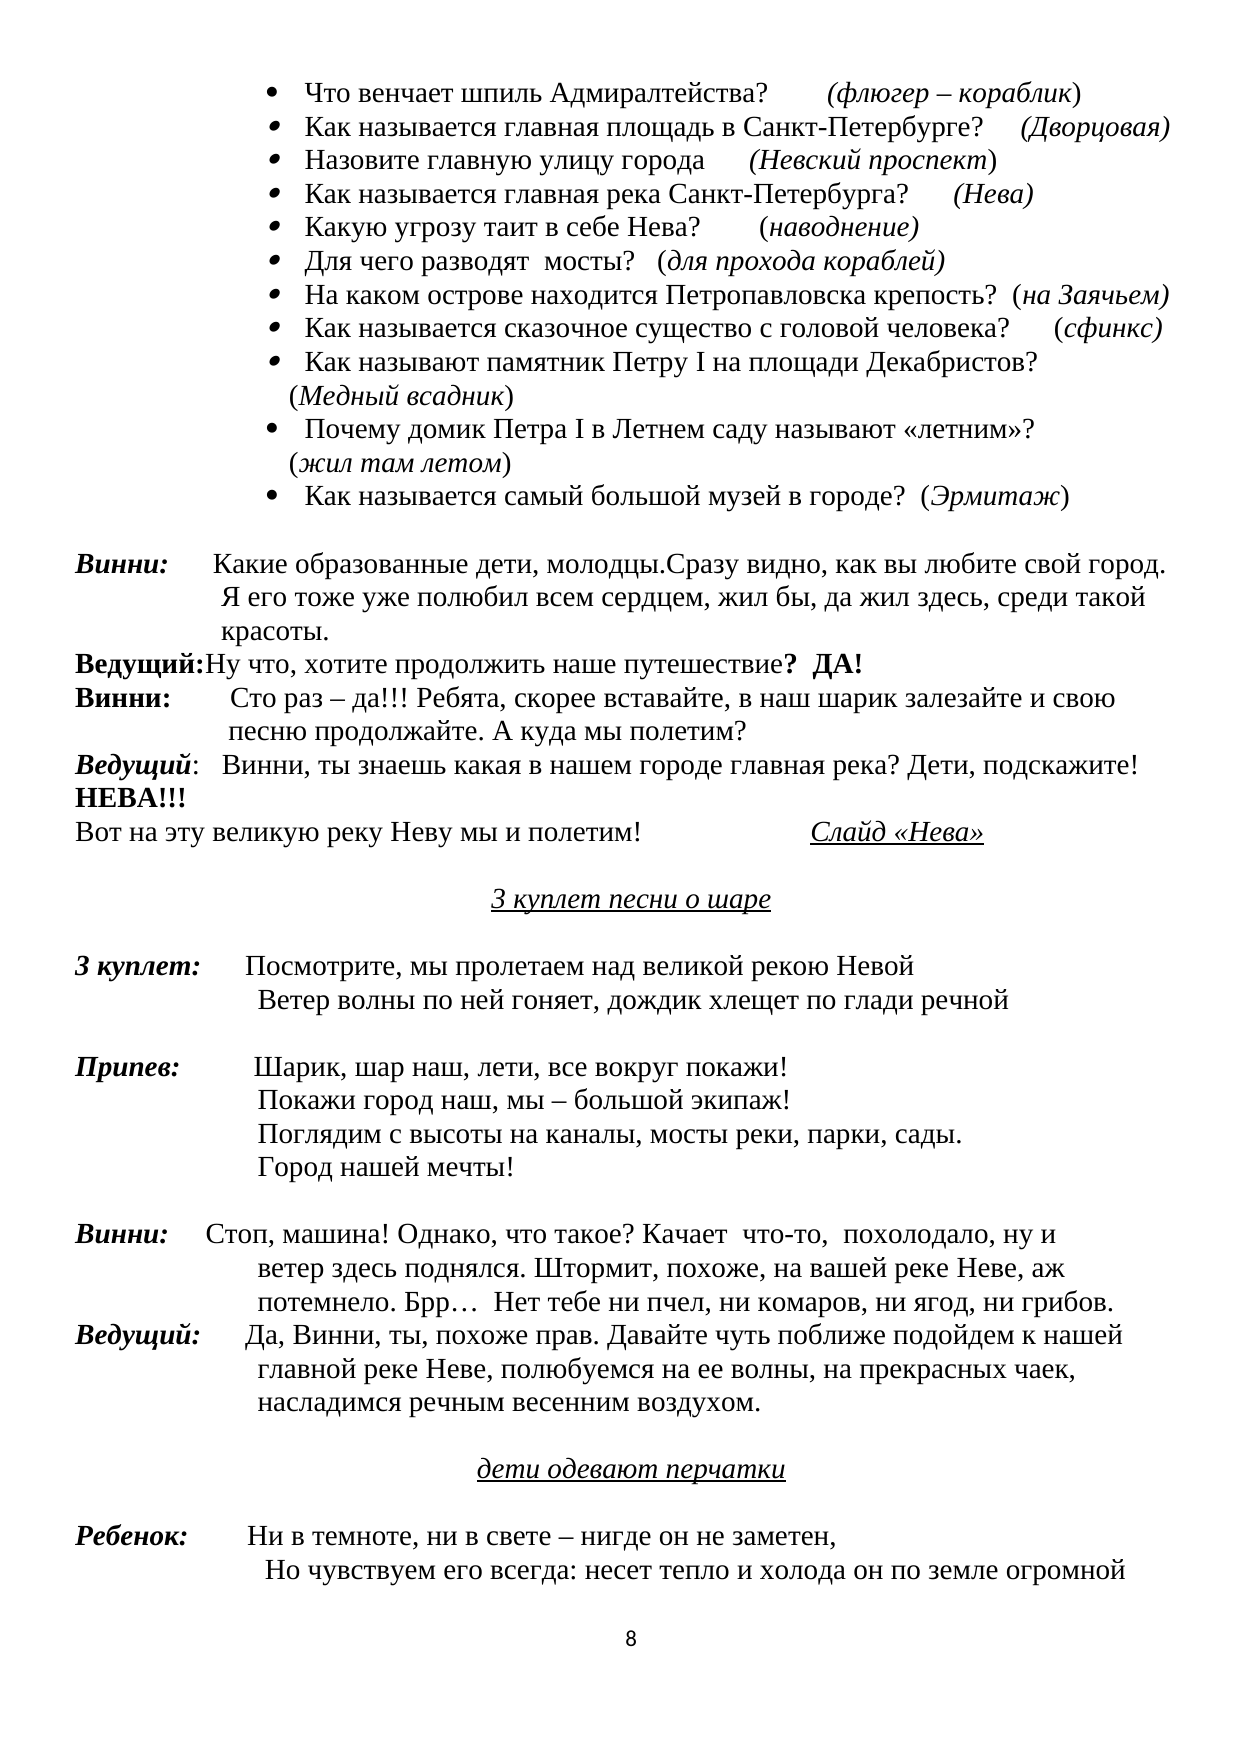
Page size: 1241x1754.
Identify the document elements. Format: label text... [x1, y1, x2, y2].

text Винни: Стоп, машина! Однако, что такое? Качает что-то, похолодало, ну и [75, 1217, 1187, 1250]
text потемнело. Брр… Нет тебе ни пчел, ни комаров, ни ягод, ни грибов. [75, 1284, 1187, 1317]
text Винни: Сто раз – да!!! Ребята, скорее вставайте, в наш шарик залезайте и свою [75, 680, 1187, 713]
list Что венчает шпиль Адмиралтейства? (флюгер – кораблик) [267, 75, 1187, 109]
text дети одевают перчатки [75, 1451, 1187, 1485]
text НЕВА!!! [75, 781, 1187, 814]
list Как называют памятник Петру I на площади Декабристов? [267, 344, 1187, 378]
list Как называется сказочное существо с головой человека? (сфинкс) [267, 311, 1187, 344]
text Ребенок: Ни в темноте, ни в свете – нигде он не заметен, [75, 1518, 1187, 1552]
list На каком острове находится Петропавловска крепость? (на Заячьем) [267, 277, 1187, 311]
text (Медный всадник) [289, 378, 1187, 411]
list Какую угрозу таит в себе Нева? (наводнение) [267, 209, 1187, 243]
text главной реке Неве, полюбуемся на ее волны, на прекрасных чаек, [75, 1351, 1187, 1384]
text Вот на эту великую реку Неву мы и полетим! Слайд «Нева» [75, 814, 1187, 848]
text Но чувствуем его всегда: несет тепло и холода он по земле огромной [75, 1552, 1187, 1586]
text Я его тоже уже полюбил всем сердцем, жил бы, да жил здесь, среди такой [75, 579, 1187, 613]
text Ведущий:Ну что, хотите продолжить наше путешествие? ДА! [75, 646, 1187, 680]
list Для чего разводят мосты? (для прохода кораблей) [267, 243, 1187, 277]
list Как называется главная река Санкт-Петербурга? (Нева) [267, 176, 1187, 209]
text 3 куплет песни о шаре [75, 881, 1187, 915]
list Почему домик Петра I в Летнем саду называют «летним»? [267, 411, 1187, 445]
text Город нашей мечты! [75, 1149, 1187, 1183]
text насладимся речным весенним воздухом. [75, 1384, 1187, 1418]
text Ведущий: Винни, ты знаешь какая в нашем городе главная река? Дети, подскажите! [75, 747, 1187, 781]
text Поглядим с высоты на каналы, мосты реки, парки, сады. [75, 1116, 1187, 1149]
list Как называется главная площадь в Санкт-Петербурге? (Дворцовая) [267, 109, 1187, 142]
text песню продолжайте. А куда мы полетим? [75, 713, 1187, 747]
text Ведущий: Да, Винни, ты, похоже прав. Давайте чуть поближе подойдем к нашей [75, 1317, 1187, 1351]
text Припев: Шарик, шар наш, лети, все вокруг покажи! [75, 1049, 1187, 1082]
text ветер здесь поднялся. Штормит, похоже, на вашей реке Неве, аж [75, 1250, 1187, 1284]
list Как называется самый большой музей в городе? (Эрмитаж) [267, 478, 1187, 512]
text Ветер волны по ней гоняет, дождик хлещет по глади речной [75, 982, 1187, 1015]
list Назовите главную улицу города (Невский проспект) [267, 142, 1187, 176]
text Покажи город наш, мы – большой экипаж! [75, 1082, 1187, 1116]
text (жил там летом) [289, 445, 1187, 478]
text красоты. [75, 613, 1187, 646]
text 3 куплет: Посмотрите, мы пролетаем над великой рекою Невой [75, 948, 1187, 982]
text Винни: Какие образованные дети, молодцы.Сразу видно, как вы любите свой город. [75, 546, 1187, 579]
